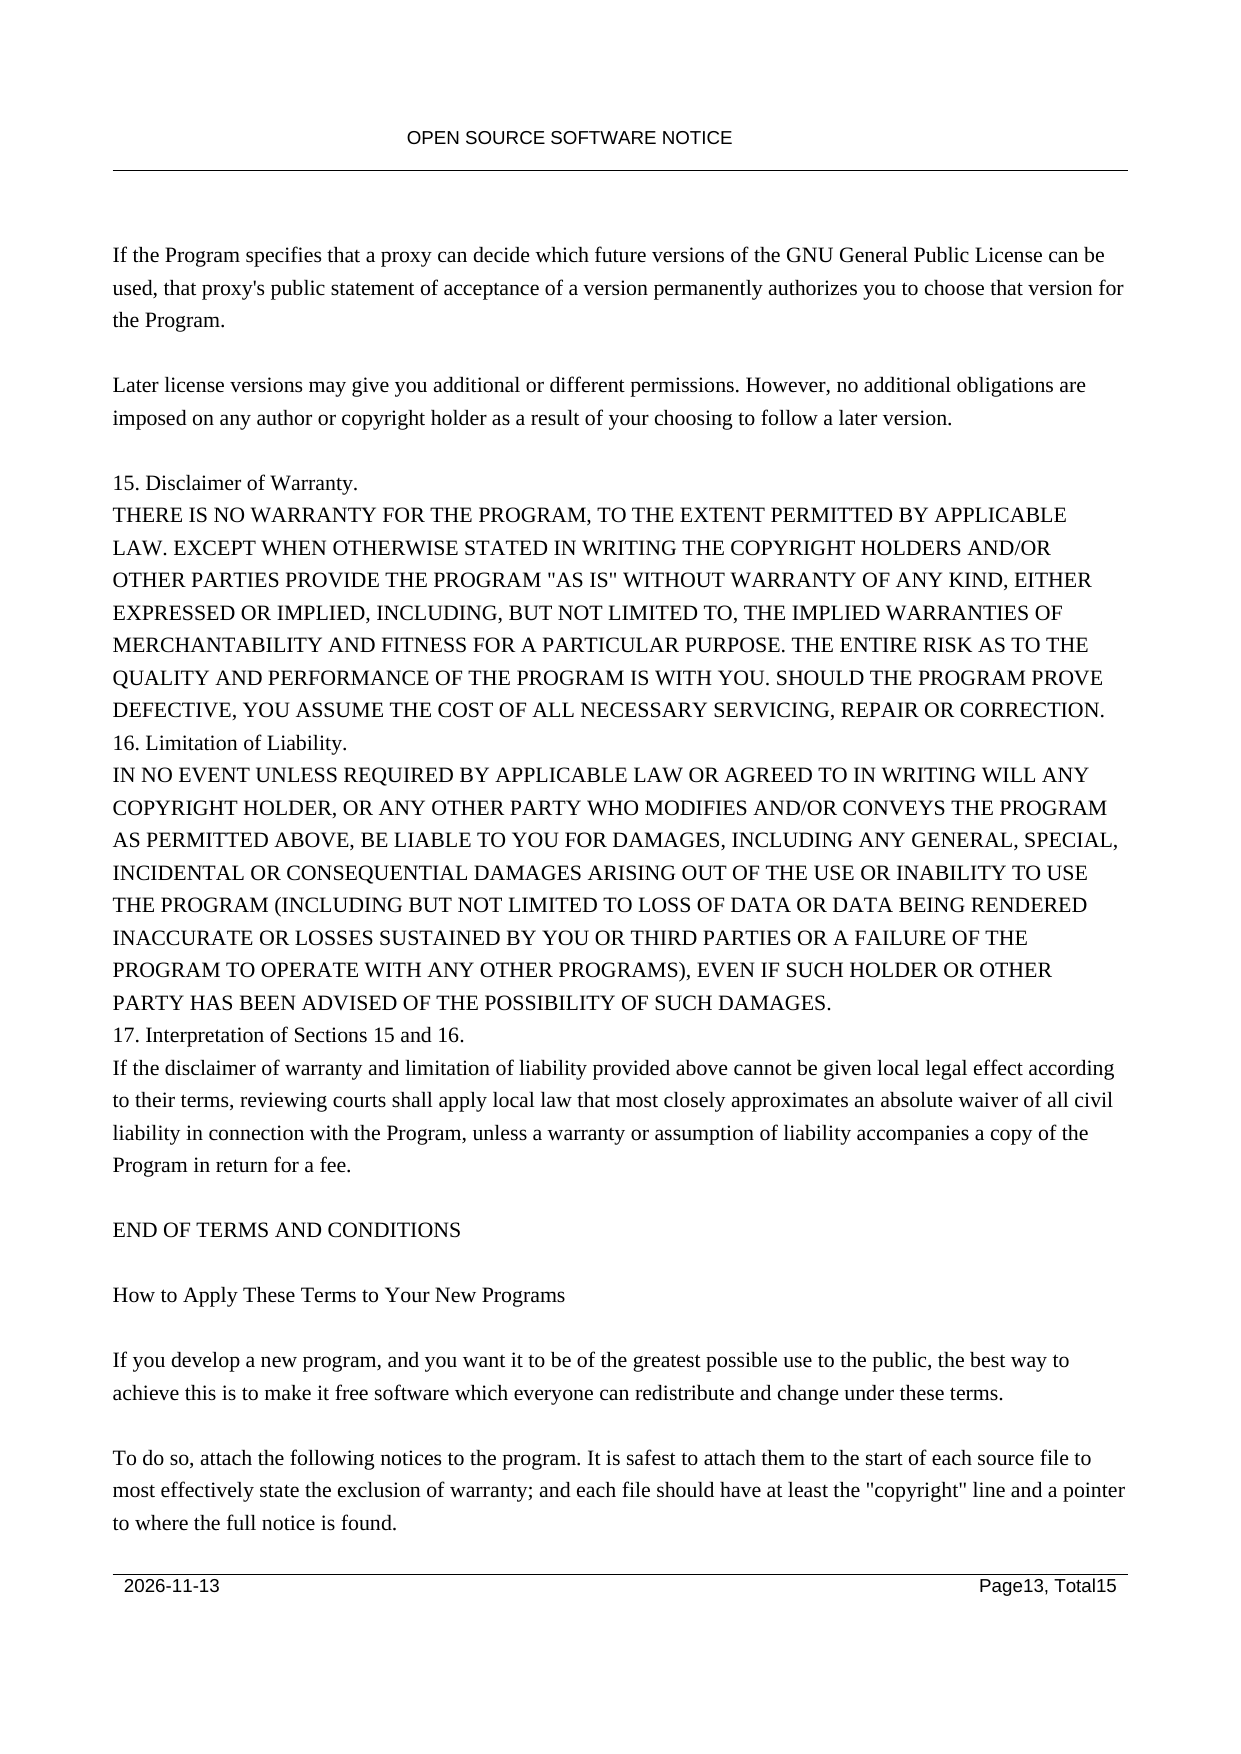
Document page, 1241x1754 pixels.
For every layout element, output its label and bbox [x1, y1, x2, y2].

text [112, 206, 1128, 1539]
